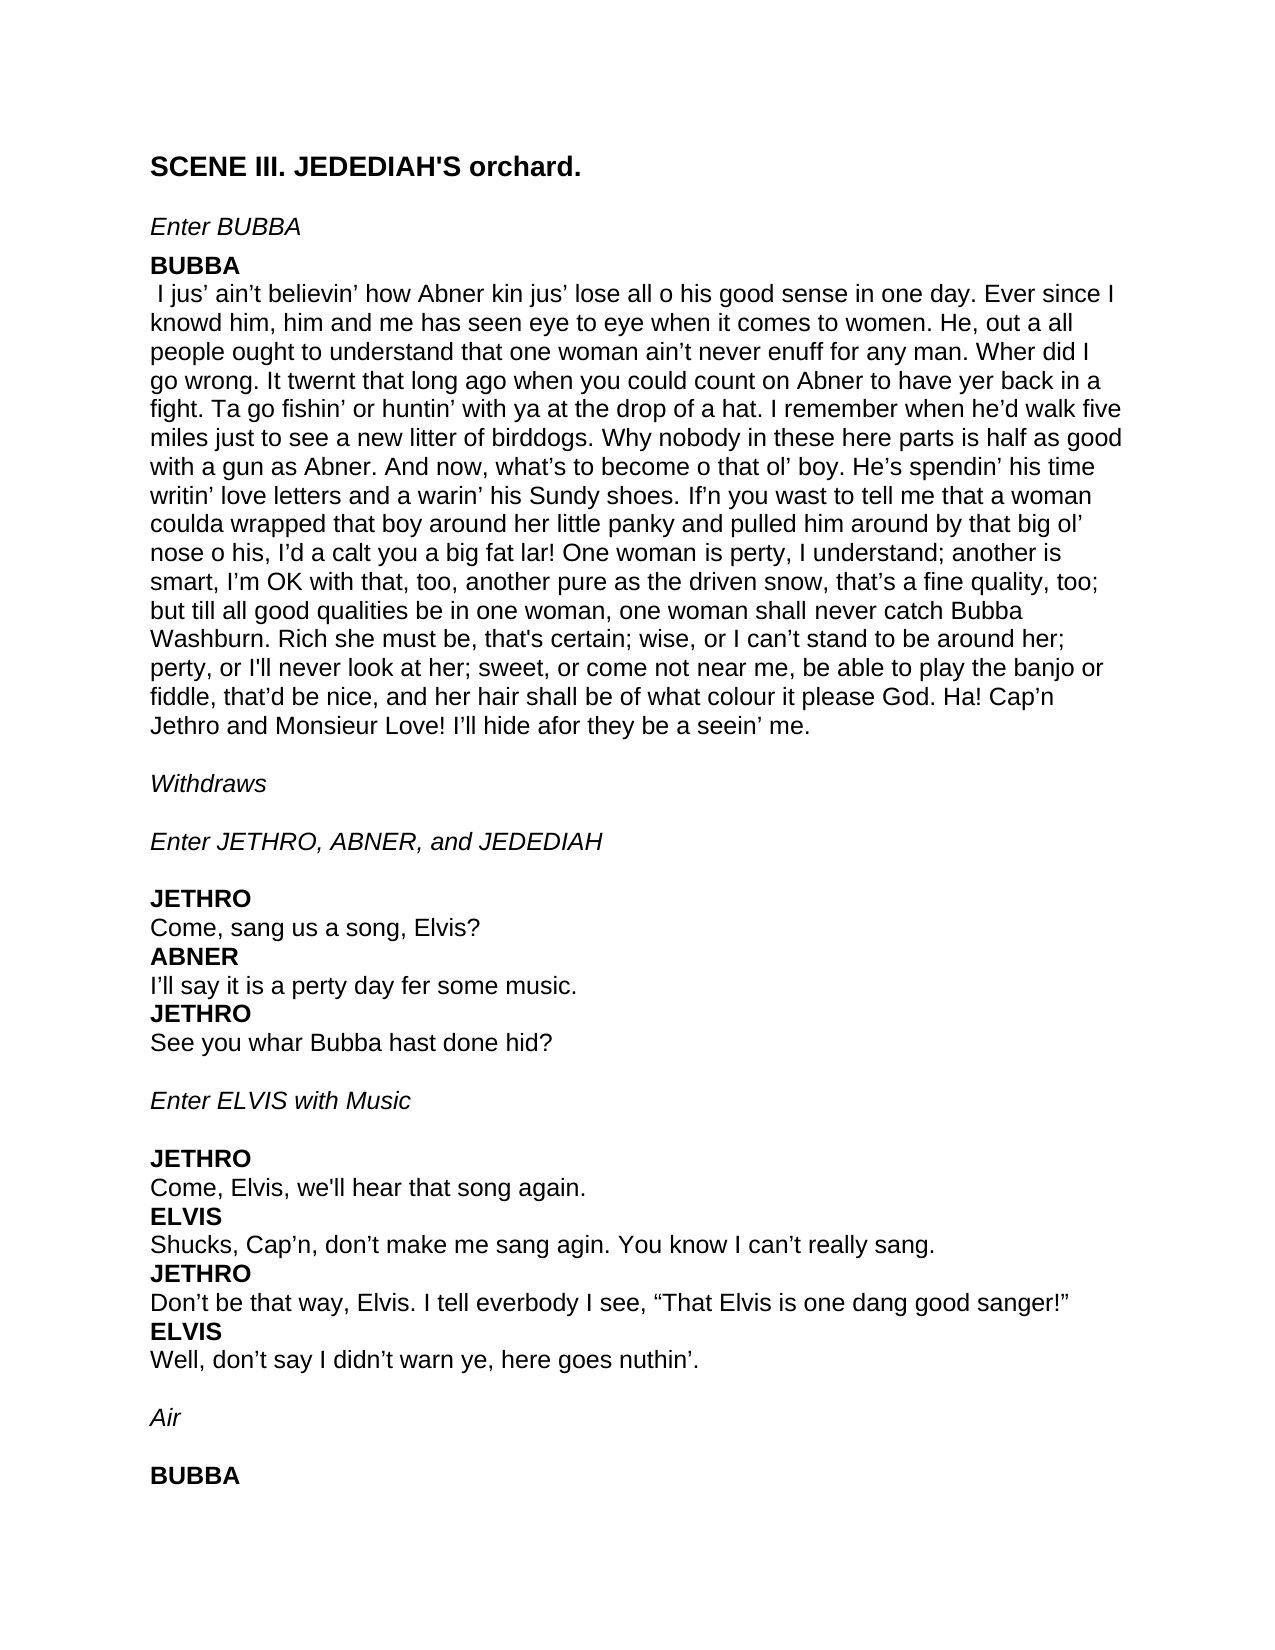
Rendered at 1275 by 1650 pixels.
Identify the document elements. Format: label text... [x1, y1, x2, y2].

text I jus’ ain’t believin’ how Abner kin jus’ lose all o his good sense in one day. Ever since I knowd him, him and me has seen eye to eye when it comes to women. He, out a all people ought to understand that one woman ain’t never enuff for any man. Wher did I go wrong. It twernt that long ago when you could count on Abner to have yer back in a fight. Ta go fishin’ or huntin’ with ya at the drop of a hat. I remember when he’d walk five miles just to see a new litter of birddogs. Why nobody in these here parts is half as good with a gun as Abner. And now, what’s to become o that ol’ boy. He’s spendin’ his time writin’ love letters and a warin’ his Sundy shoes. If’n you wast to tell me that a woman coulda wrapped that boy around her little panky and pulled him around by that big ol’ nose o his, I’d a calt you a big fat lar! One woman is perty, I understand; another is smart, I’m OK with that, too, another pure as the driven snow, that’s a fine quality, too; but till all good qualities be in one woman, one woman shall never catch Bubba Washburn. Rich she must be, that's certain; wise, or I can’t stand to be around her; perty, or I'll never look at her; sweet, or come not near me, be able to play the banjo or fiddle, that’d be nice, and her hair shall be of what colour it please God. Ha! Cap’n Jethro and Monsieur Love! I’ll hide afor they be a seein’ me. [150, 279, 1125, 739]
text JETHRO [150, 1144, 1125, 1173]
text Come, Elvis, we'll hear that song again. [150, 1173, 1125, 1202]
text Don’t be that way, Elvis. I tell everbody I see, “That Elvis is one dang good sanger!” [150, 1288, 1125, 1317]
text ELVIS [150, 1202, 1125, 1230]
text Enter JETHRO, ABNER, and JEDEDIAH [150, 827, 1125, 855]
text See you whar Bubba hast done hid? [150, 1028, 1125, 1057]
text Shucks, Cap’n, don’t make me sang agin. You know I can’t really sang. [150, 1230, 1125, 1259]
text Enter ELVIS with Music [150, 1086, 1125, 1115]
text Come, sang us a song, Elvis? [150, 913, 1125, 942]
text ELVIS [150, 1317, 1125, 1345]
text Well, don’t say I didn’t warn ye, here goes nuthin’. [150, 1345, 1125, 1374]
text Air [150, 1403, 1125, 1432]
text SCENE III. JEDEDIAH'S orchard. [150, 150, 1125, 182]
text BUBBA [150, 251, 1125, 279]
text BUBBA [150, 1461, 1125, 1490]
text I’ll say it is a perty day fer some music. [150, 971, 1125, 999]
text JETHRO [150, 999, 1125, 1028]
text JETHRO [150, 1259, 1125, 1288]
text Withdraws [150, 769, 1125, 797]
text Enter BUBBA [150, 212, 1125, 240]
text JETHRO [150, 884, 1125, 913]
text ABNER [150, 942, 1125, 971]
